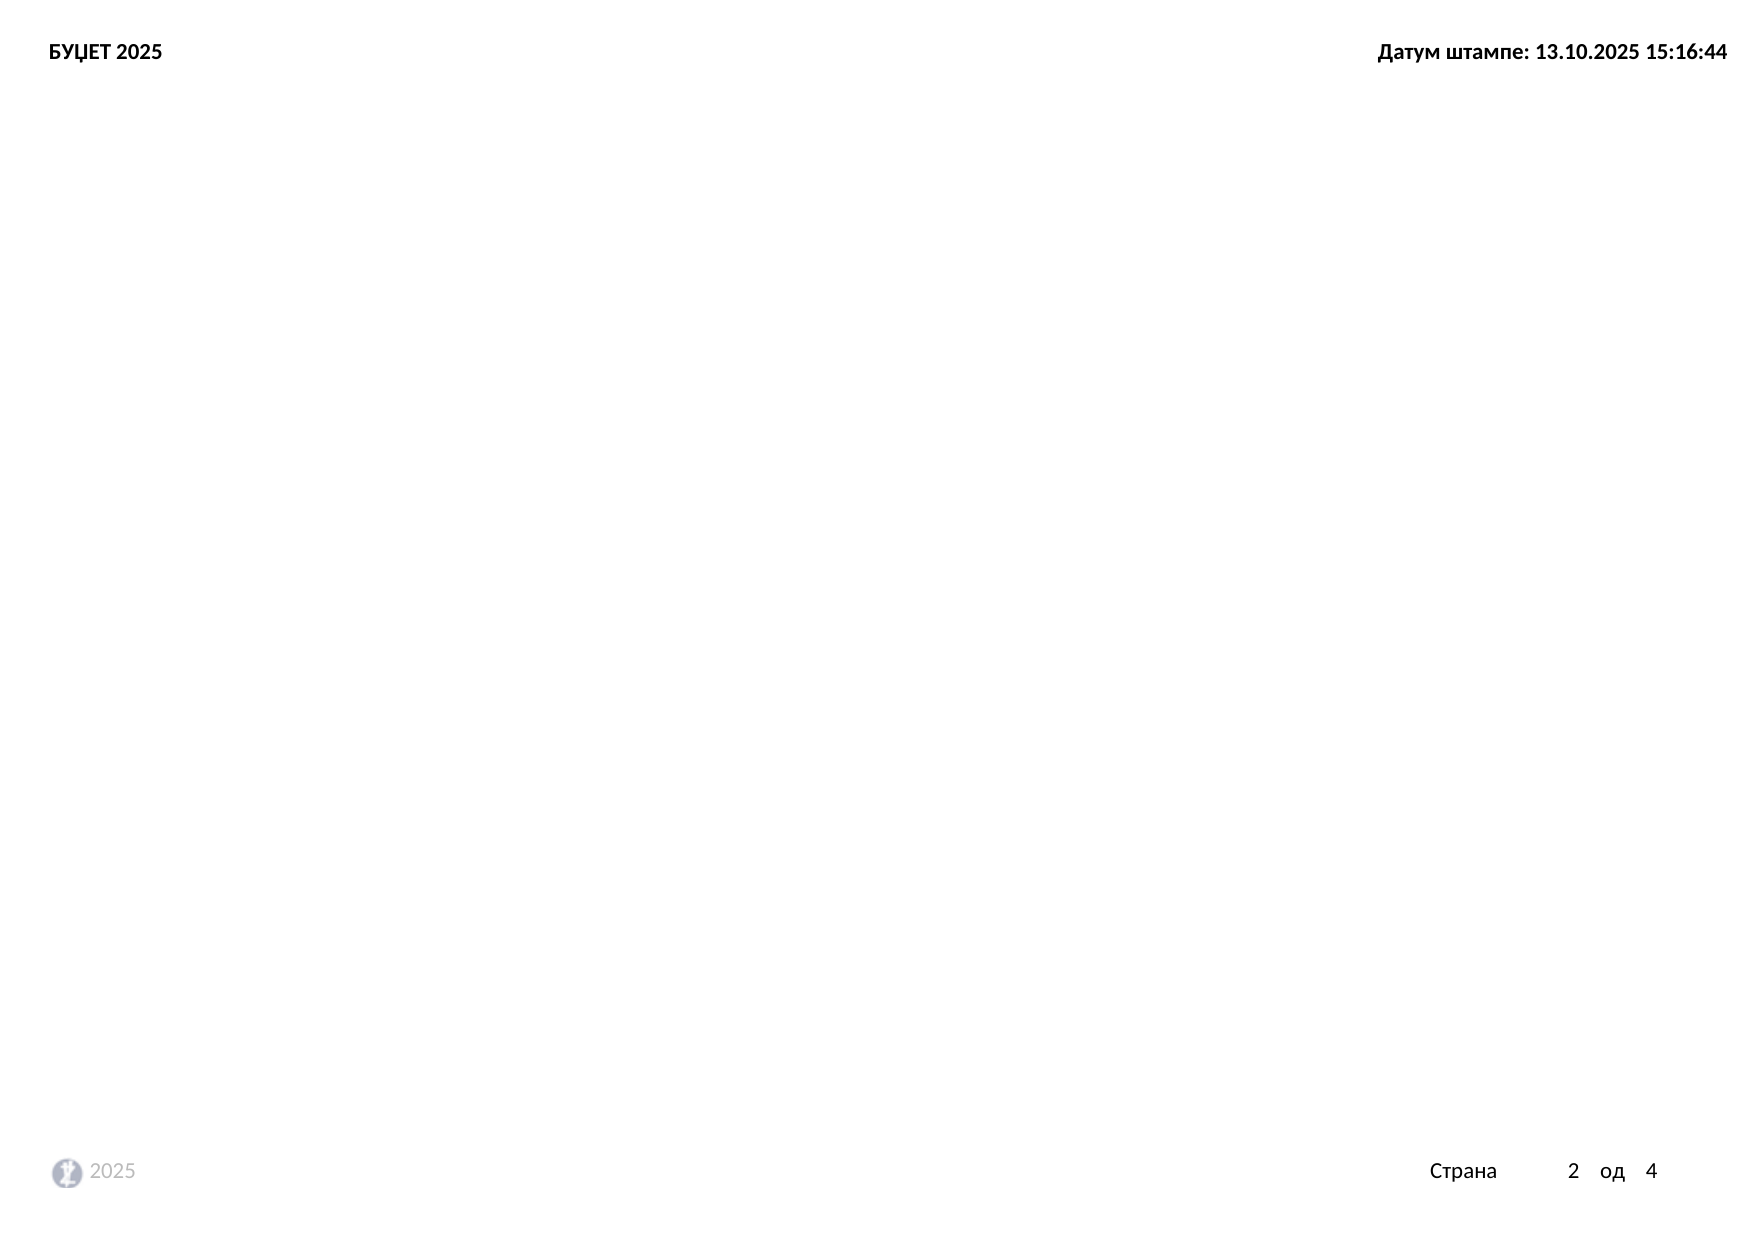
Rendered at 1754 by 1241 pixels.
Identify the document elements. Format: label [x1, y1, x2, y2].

picture [48, 1155, 87, 1188]
